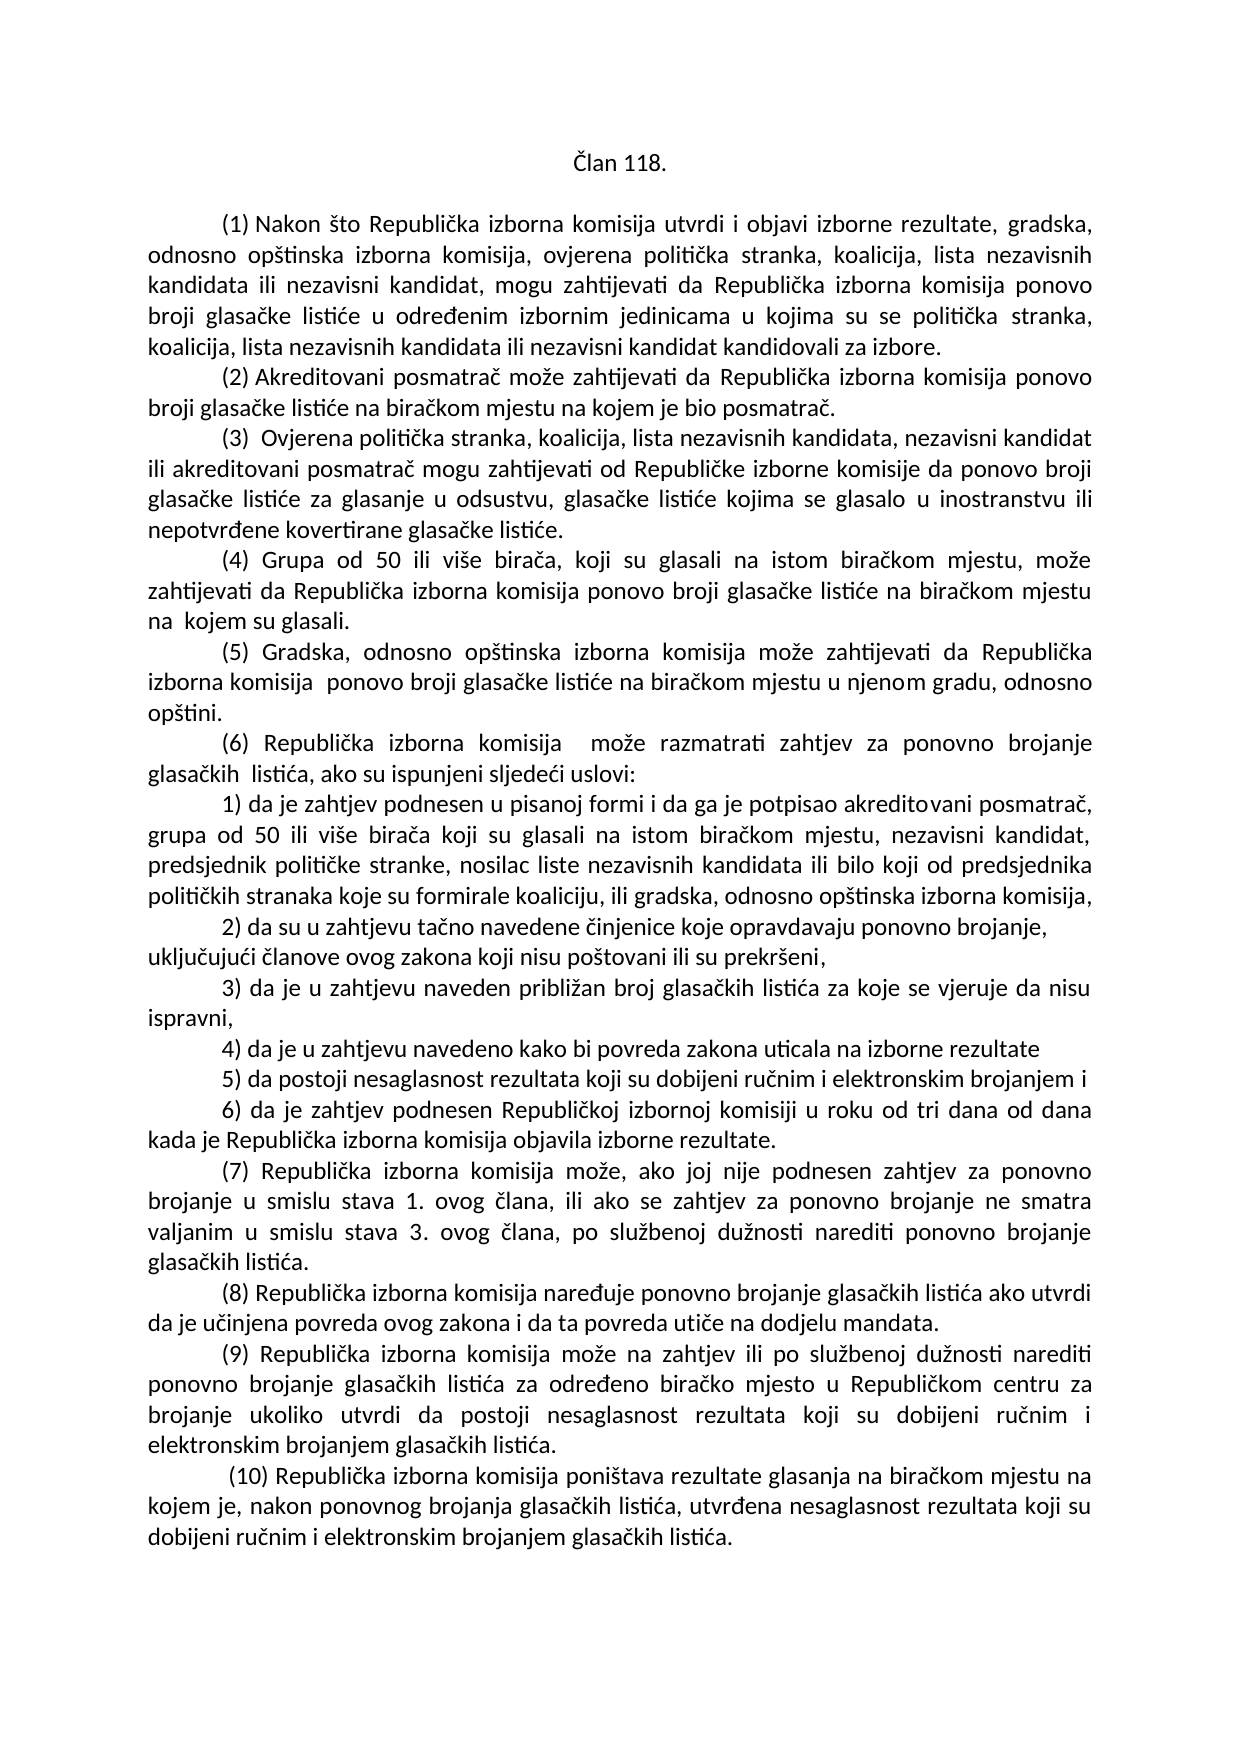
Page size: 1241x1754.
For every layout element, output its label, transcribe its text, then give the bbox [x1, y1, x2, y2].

text Član 118. [148, 148, 1093, 178]
list Ovjerena politička stranka, koalicija, lista nezavisnih kandidata, nezavisni kandidat ili akreditovani posmatrač mogu zahtijevati od Republičke izborne komisije da ponovo broji glasačke listiće za glasanje u odsustvu, glasačke listiće kojima se glasalo u inostranstvu ili nepotvrđene kovertirane glasačke listiće. [148, 422, 1093, 544]
text uključujući članove ovog zakona koji nisu poštovani ili su prekršeni, [148, 941, 1093, 972]
text (10) Republička izborna komisija poništava rezultate glasanja na biračkom mjestu na kojem je, nakon ponovnog brojanja glasačkih listića, utvrđena nesaglasnost rezultata koji su dobijeni ručnim i elektronskim brojanjem glasačkih listića. [148, 1460, 1093, 1552]
text 4) da je u zahtjevu navedeno kako bi povreda zakona uticala na izborne rezultate [148, 1033, 1093, 1063]
list Nakon što Republička izborna komisija utvrdi i objavi izborne rezultate, gradska, odnosno opštinska izborna komisija, ovjerena politička stranka, koalicija, lista nezavisnih kandidata ili nezavisni kandidat, mogu zahtijevati da Republička izborna komisija ponovo broji glasačke listiće u određenim izbornim jedinicama u kojima su se politička stranka, koalicija, lista nezavisnih kandidata ili nezavisni kandidat kandidovali za izbore. [148, 209, 1093, 361]
text 5) da postoji nesaglasnost rezultata koji su dobijeni ručnim i elektronskim brojanjem i [148, 1063, 1093, 1094]
text (5) Gradska, odnosno opštinska izborna komisija može zahtijevati da Republička izborna komisija ponovo broji glasačke listiće na biračkom mjestu u njenom gradu, odnosno opštini. [148, 636, 1093, 727]
list Akreditovani posmatrač može zahtijevati da Republička izborna komisija ponovo broji glasačke listiće na biračkom mjestu na kojem je bio posmatrač. [148, 361, 1093, 422]
text 6) da je zahtjev podnesen Republičkoj izbornoj komisiji u roku od tri dana od dana kada je Republička izborna komisija objavila izborne rezultate. [148, 1094, 1093, 1155]
text (7) Republička izborna komisija može, ako joj nije podnesen zahtjev za ponovno brojanje u smislu stava 1. ovog člana, ili ako se zahtjev za ponovno brojanje ne smatra valjanim u smislu stava 3. ovog člana, po službenoj dužnosti narediti ponovno brojanje glasačkih listića. [148, 1155, 1093, 1277]
text 2) da su u zahtjevu tačno navedene činjenice koje opravdavaju ponovno brojanje, [148, 911, 1093, 941]
text (8) Republička izborna komisija naređuje ponovno brojanje glasačkih listića ako utvrdi da je učinjena povreda ovog zakona i da ta povreda utiče na dodjelu mandata. [148, 1277, 1093, 1338]
text 3) da je u zahtjevu naveden približan broj glasačkih listića za koje se vjeruje da nisu ispravni, [148, 972, 1093, 1033]
text 1) da je zahtjev podnesen u pisanoj formi i da ga je potpisao akreditovani posmatrač, grupa od 50 ili više birača koji su glasali na istom biračkom mjestu, nezavisni kandidat, predsjednik političke stranke, nosilac liste nezavisnih kandidata ili bilo koji od predsjednika političkih stranaka koje su formirale koaliciju, ili gradska, odnosno opštinska izborna komisija, [148, 788, 1093, 911]
text (9) Republička izborna komisija može na zahtjev ili po službenoj dužnosti narediti ponovno brojanje glasačkih listića za određeno biračko mjesto u Republičkom centru za brojanje ukoliko utvrdi da postoji nesaglasnost rezultata koji su dobijeni ručnim i elektronskim brojanjem glasačkih listića. [148, 1338, 1093, 1460]
text (6) Republička izborna komisija može razmatrati zahtjev za ponovno brojanje glasačkih listića, ako su ispunjeni sljedeći uslovi: [148, 727, 1093, 788]
text (4) Grupa od 50 ili više birača, koji su glasali na istom biračkom mjestu, može zahtijevati da Republička izborna komisija ponovo broji glasačke listiće na biračkom mjestu na kojem su glasali. [148, 544, 1093, 636]
